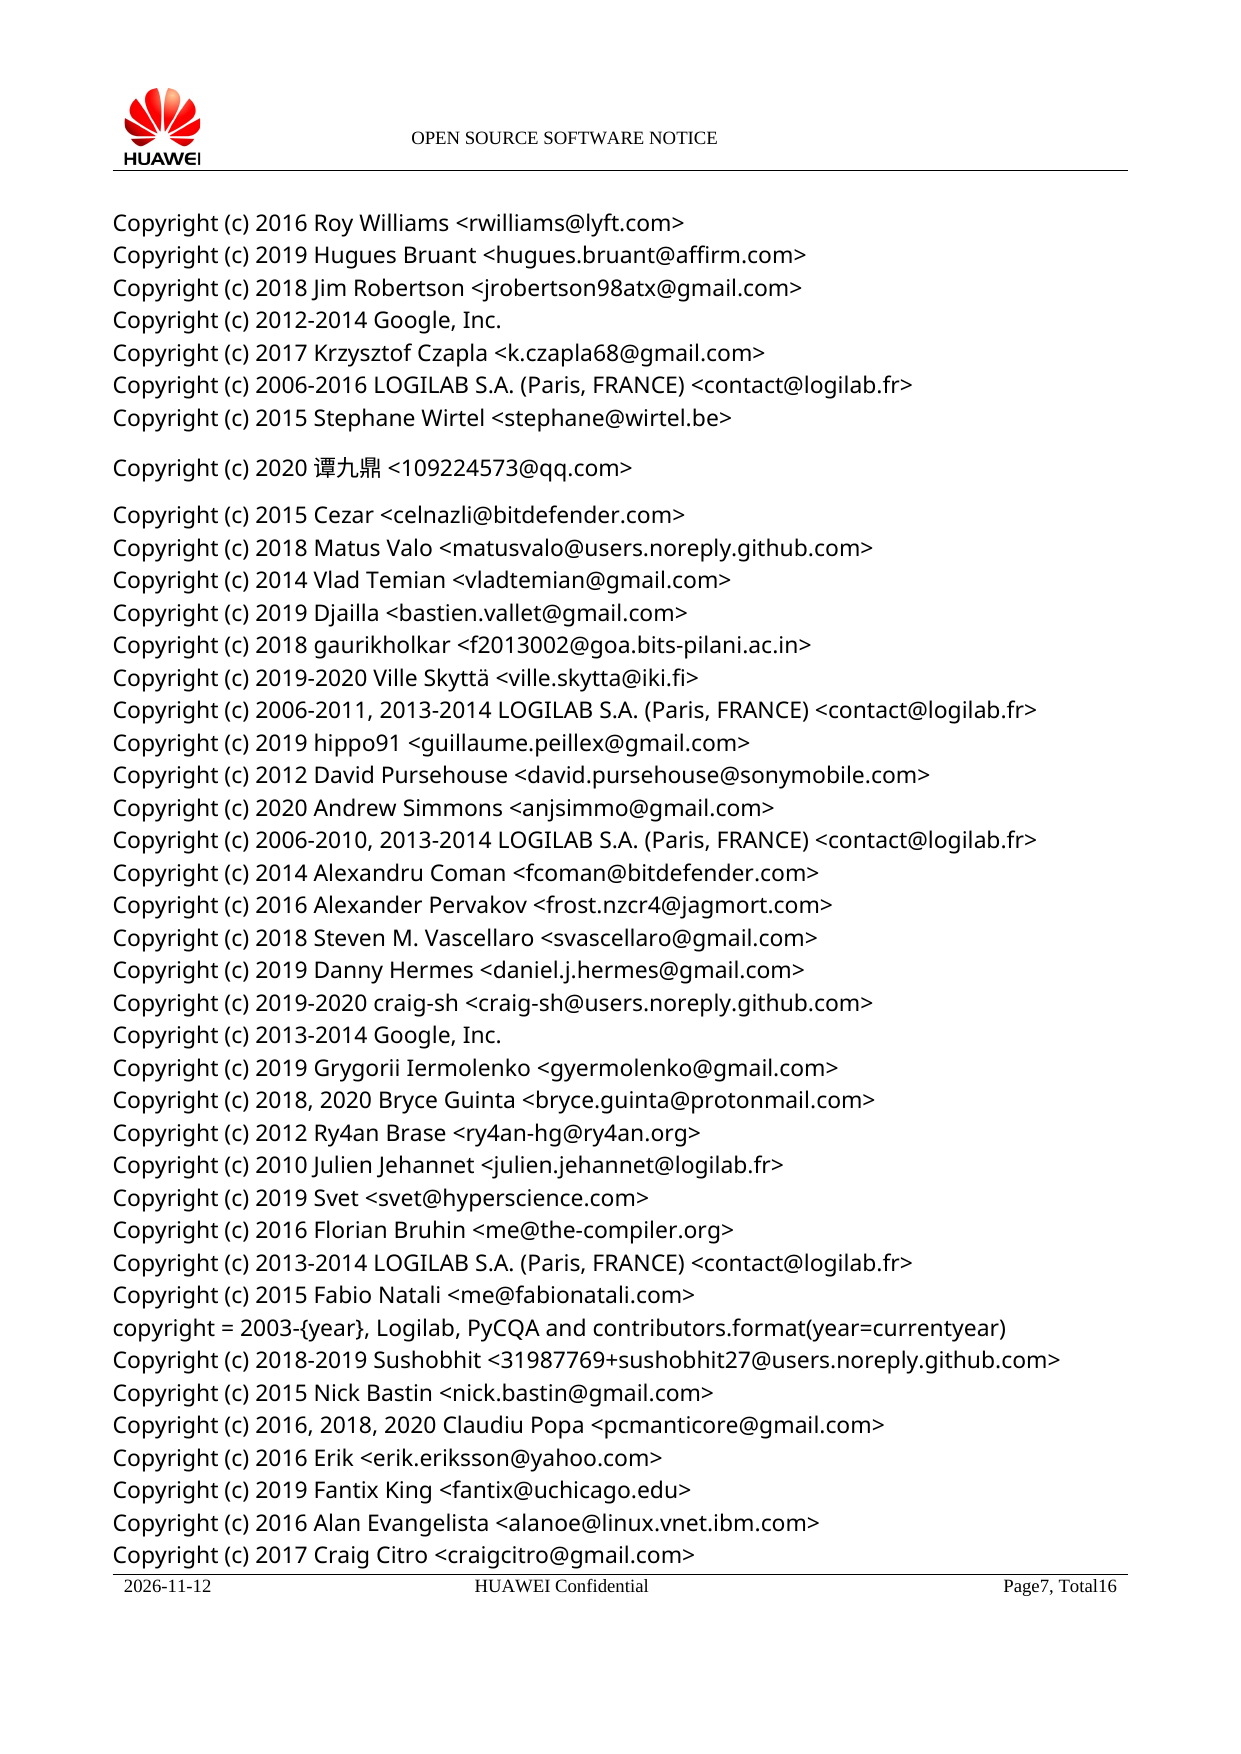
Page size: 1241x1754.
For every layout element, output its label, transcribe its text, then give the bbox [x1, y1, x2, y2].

picture [124, 88, 201, 165]
